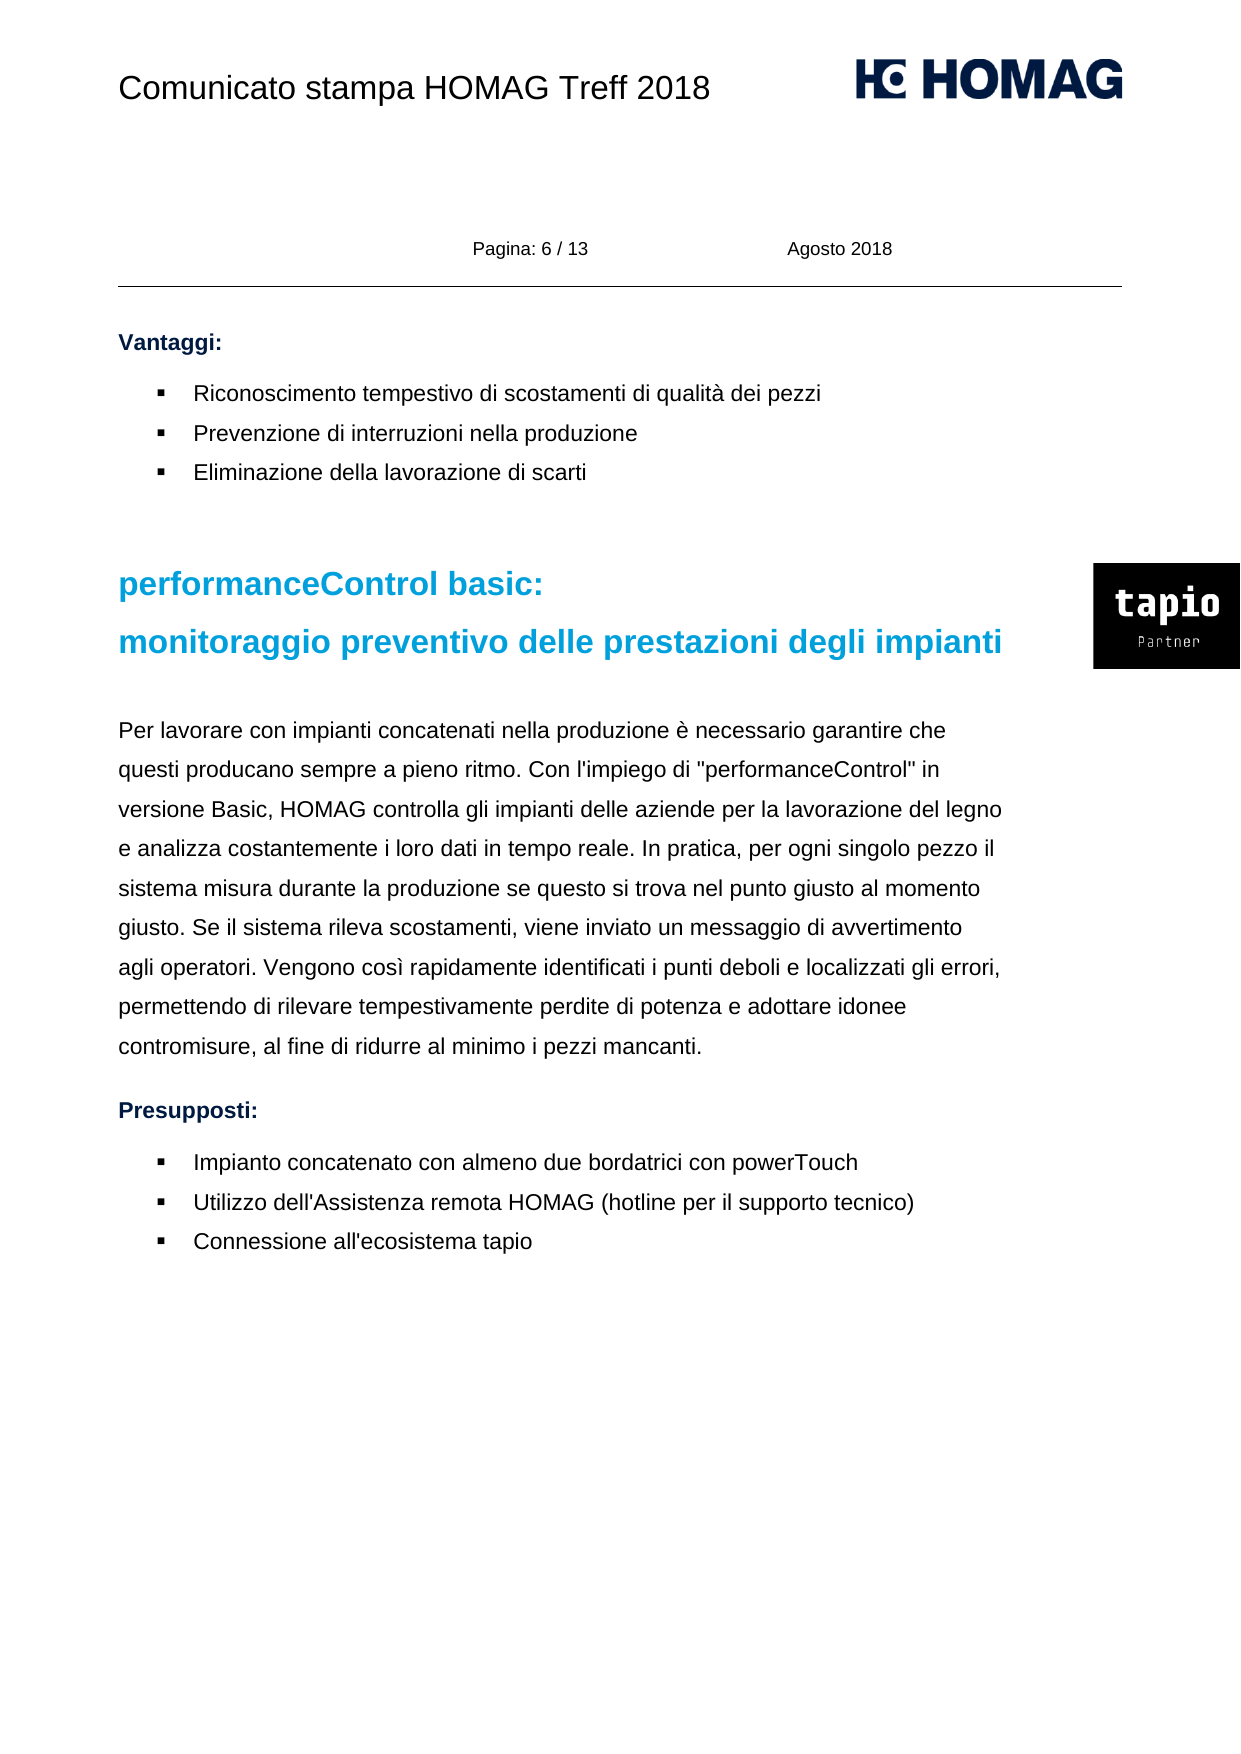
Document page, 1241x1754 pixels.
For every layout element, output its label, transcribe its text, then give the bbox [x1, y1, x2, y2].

list Prevenzione di interruzioni nella produzione [156, 420, 1004, 446]
list Utilizzo dell'Assistenza remota HOMAG (hotline per il supporto tecnico) [156, 1188, 1004, 1215]
picture [1093, 563, 1240, 669]
list Connessione all'ecosistema tapio [156, 1228, 1004, 1254]
subtitle Presupposti: [118, 1097, 1004, 1123]
list Eliminazione della lavorazione di scarti [156, 459, 1004, 486]
subtitle performanceControl basic: monitoraggio preventivo delle prestazioni degli impianti [118, 564, 1004, 660]
list Riconoscimento tempestivo di scostamenti di qualità dei pezzi [156, 380, 1004, 407]
subtitle Vantaggi: [118, 328, 1004, 355]
picture [856, 59, 1123, 99]
text Per lavorare con impianti concatenati nella produzione è necessario garantire che questi producano sempre a pieno ritmo. Con l'impiego di "performanceControl" in versione Basic, HOMAG controlla gli impianti delle aziende per la lavorazione del legno e analizza costantemente i loro dati in tempo reale. In pratica, per ogni singolo pezzo il sistema misura durante la produzione se questo si trova nel punto giusto al momento giusto. Se il sistema rileva scostamenti, viene inviato un messaggio di avvertimento agli operatori. Vengono così rapidamente identificati i punti deboli e localizzati gli errori, permettendo di rilevare tempestivamente perdite di potenza e adottare idonee contromisure, al fine di ridurre al minimo i pezzi mancanti. [118, 717, 1004, 1059]
list Impianto concatenato con almeno due bordatrici con powerTouch [156, 1149, 1004, 1175]
